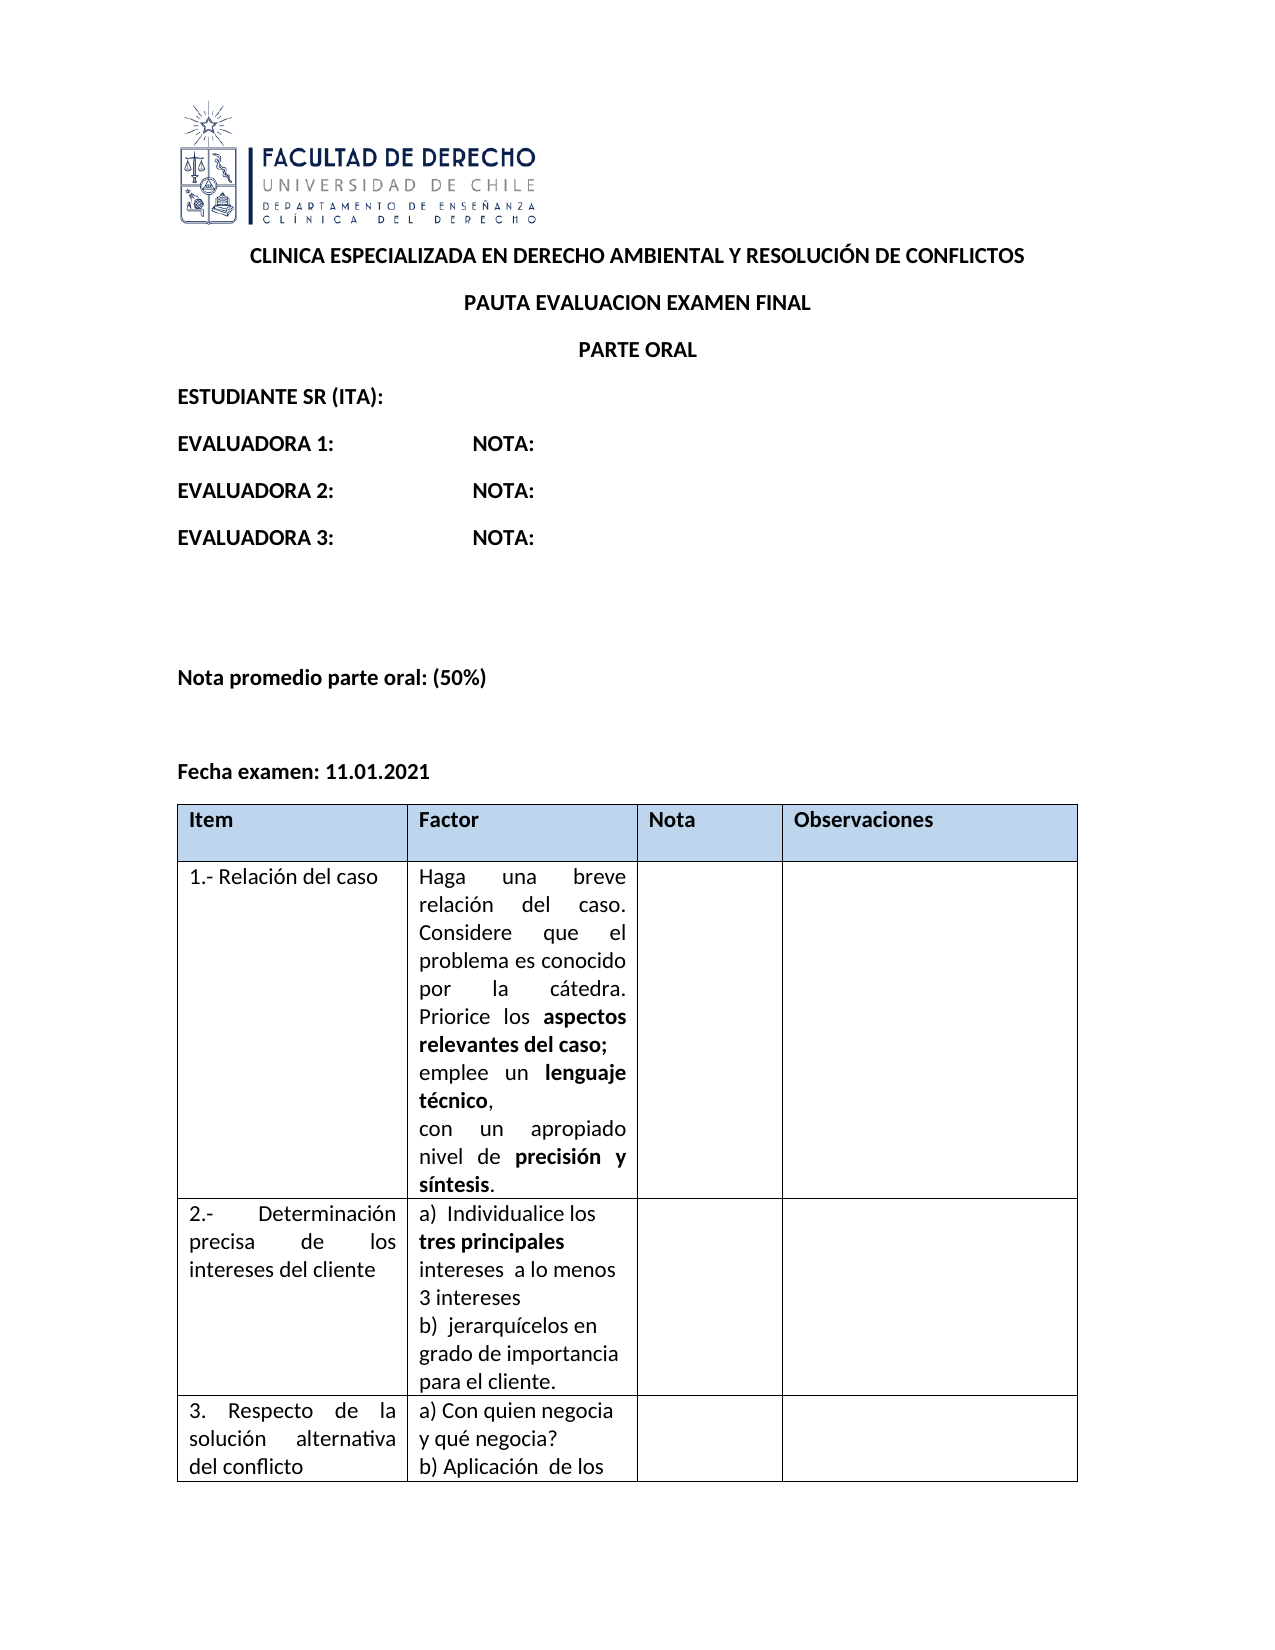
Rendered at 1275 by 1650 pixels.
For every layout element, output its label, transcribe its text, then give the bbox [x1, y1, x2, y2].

picture [177, 97, 539, 228]
text EVALUADORA 1: NOTA: [177, 429, 1098, 457]
table_cell [638, 1396, 782, 1481]
table_cell [783, 1396, 1077, 1481]
table_header Nota [638, 805, 782, 861]
table_header Item [178, 805, 407, 861]
text CLINICA ESPECIALIZADA EN DERECHO AMBIENTAL Y RESOLUCIÓN DE CONFLICTOS [177, 241, 1098, 269]
text EVALUADORA 2: NOTA: [177, 476, 1098, 504]
table_header Factor [408, 805, 637, 861]
table_cell 2.- Determinación precisa de los intereses del cliente [178, 1199, 407, 1395]
text PAUTA EVALUACION EXAMEN FINAL [177, 288, 1098, 316]
table_cell [638, 1199, 782, 1395]
text EVALUADORA 3: NOTA: [177, 523, 1098, 551]
table_cell [783, 862, 1077, 1198]
table_cell [783, 1199, 1077, 1395]
table_header Observaciones [783, 805, 1077, 861]
table_cell [638, 862, 782, 1198]
text Nota promedio parte oral: (50%) [177, 663, 1098, 691]
text Fecha examen: 11.01.2021 [177, 757, 1098, 785]
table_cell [408, 1396, 637, 1481]
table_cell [178, 1396, 407, 1481]
text ESTUDIANTE SR (ITA): [177, 382, 1098, 410]
table_cell 1.- Relación del caso [178, 862, 407, 1198]
table_cell a) Individualice los tres principales intereses a lo menos 3 intereses b) jerarquícelos en grado de importancia para el cliente. [408, 1199, 637, 1395]
text PARTE ORAL [177, 335, 1098, 363]
table_cell Haga una breve relación del caso. Considere que el problema es conocido por la cátedra. Priorice los aspectos relevantes del caso; emplee un lenguaje técnico, con un apropiado nivel de precisión y síntesis. [408, 862, 637, 1198]
